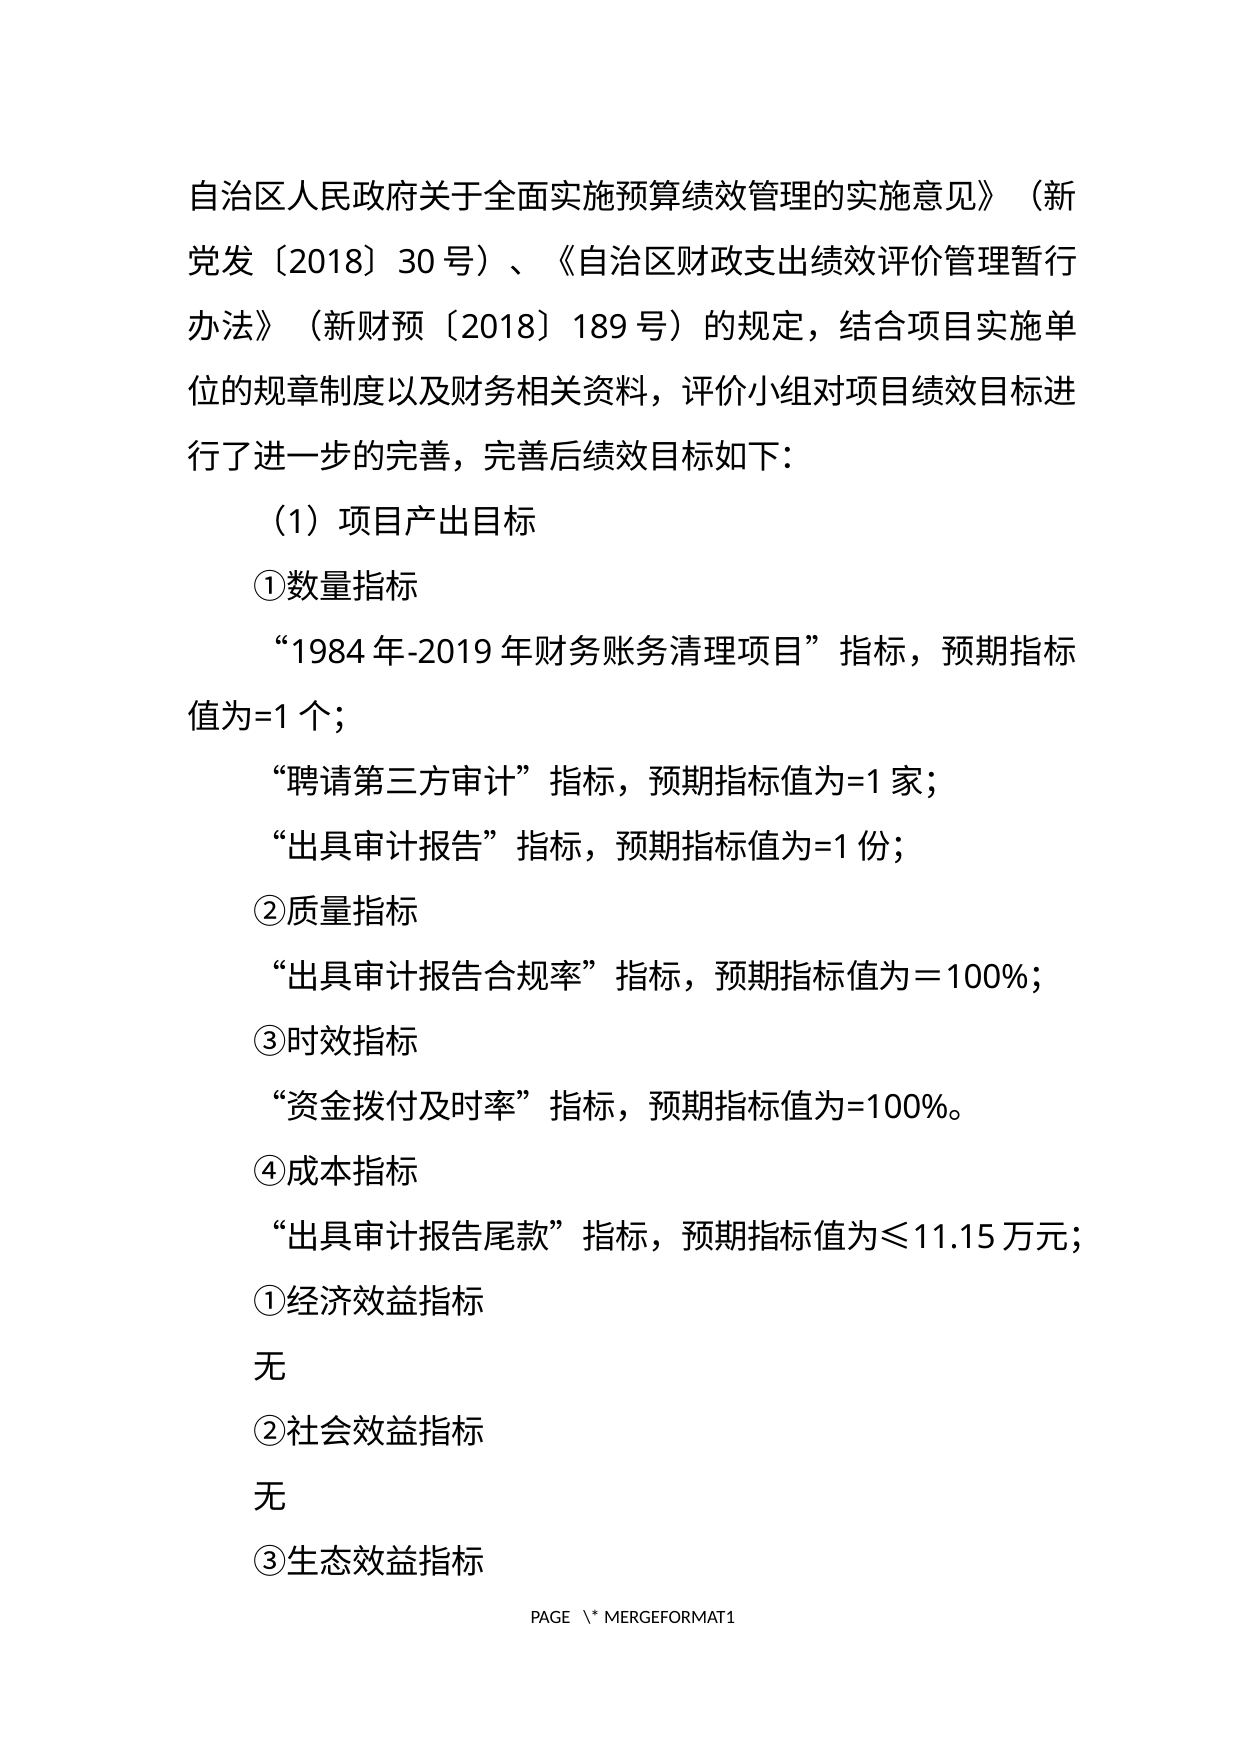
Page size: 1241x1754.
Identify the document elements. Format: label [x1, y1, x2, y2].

text [187, 162, 1078, 1592]
